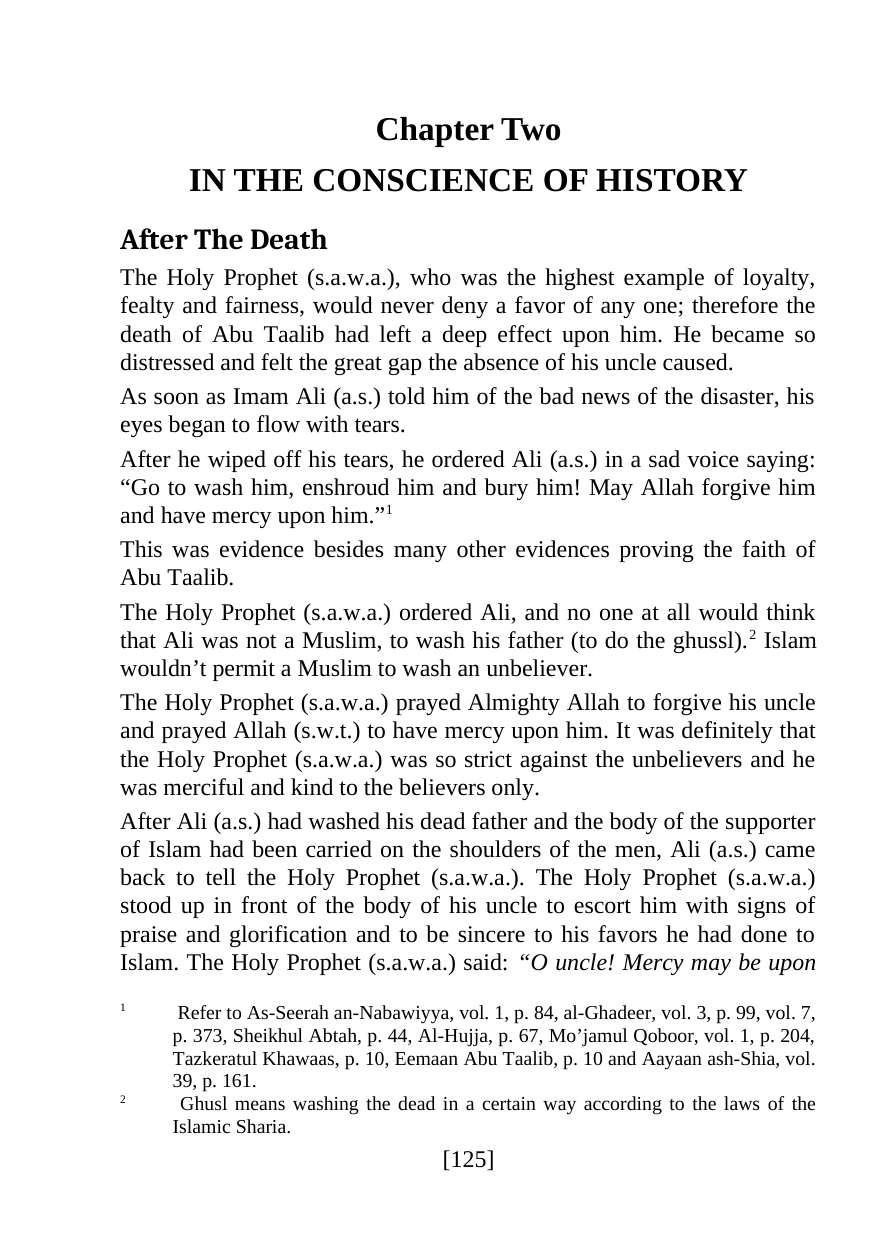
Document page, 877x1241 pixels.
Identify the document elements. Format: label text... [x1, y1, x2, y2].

text This was evidence besides many other evidences proving the faith of Abu Taalib. [120, 535, 817, 591]
text The Holy Prophet (s.a.w.a.), who was the highest example of loyalty, fealty and fairness, would never deny a favor of any one; therefore the death of Abu Taalib had left a deep effect upon him. He became so distressed and felt the great gap the absence of his uncle caused. [120, 263, 817, 376]
text As soon as Imam Ali (a.s.) told him of the bad news of the disaster, his eyes began to flow with tears. [120, 382, 817, 438]
text The Holy Prophet (s.a.w.a.) prayed Almighty Allah to forgive his uncle and prayed Allah (s.w.t.) to have mercy upon him. It was definitely that the Holy Prophet (s.a.w.a.) was so strict against the unbelievers and he was merciful and kind to the believers only. [120, 688, 817, 801]
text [120, 807, 817, 976]
subtitle IN THE CONSCIENCE OF HISTORY [120, 160, 817, 198]
subtitle Chapter Two [120, 109, 817, 148]
text The Holy Prophet (s.a.w.a.) ordered Ali, and no one at all would think that Ali was not a Muslim, to wash his father (to do the ghussl). Islam wouldn’t permit a Muslim to wash an unbeliever. [120, 598, 817, 682]
text After he wiped off his tears, he ordered Ali (a.s.) in a sad voice saying: “Go to wash him, enshroud him and bury him! May Allah forgive him and have mercy upon him.” [120, 444, 817, 529]
subtitle After The Death [120, 223, 817, 257]
